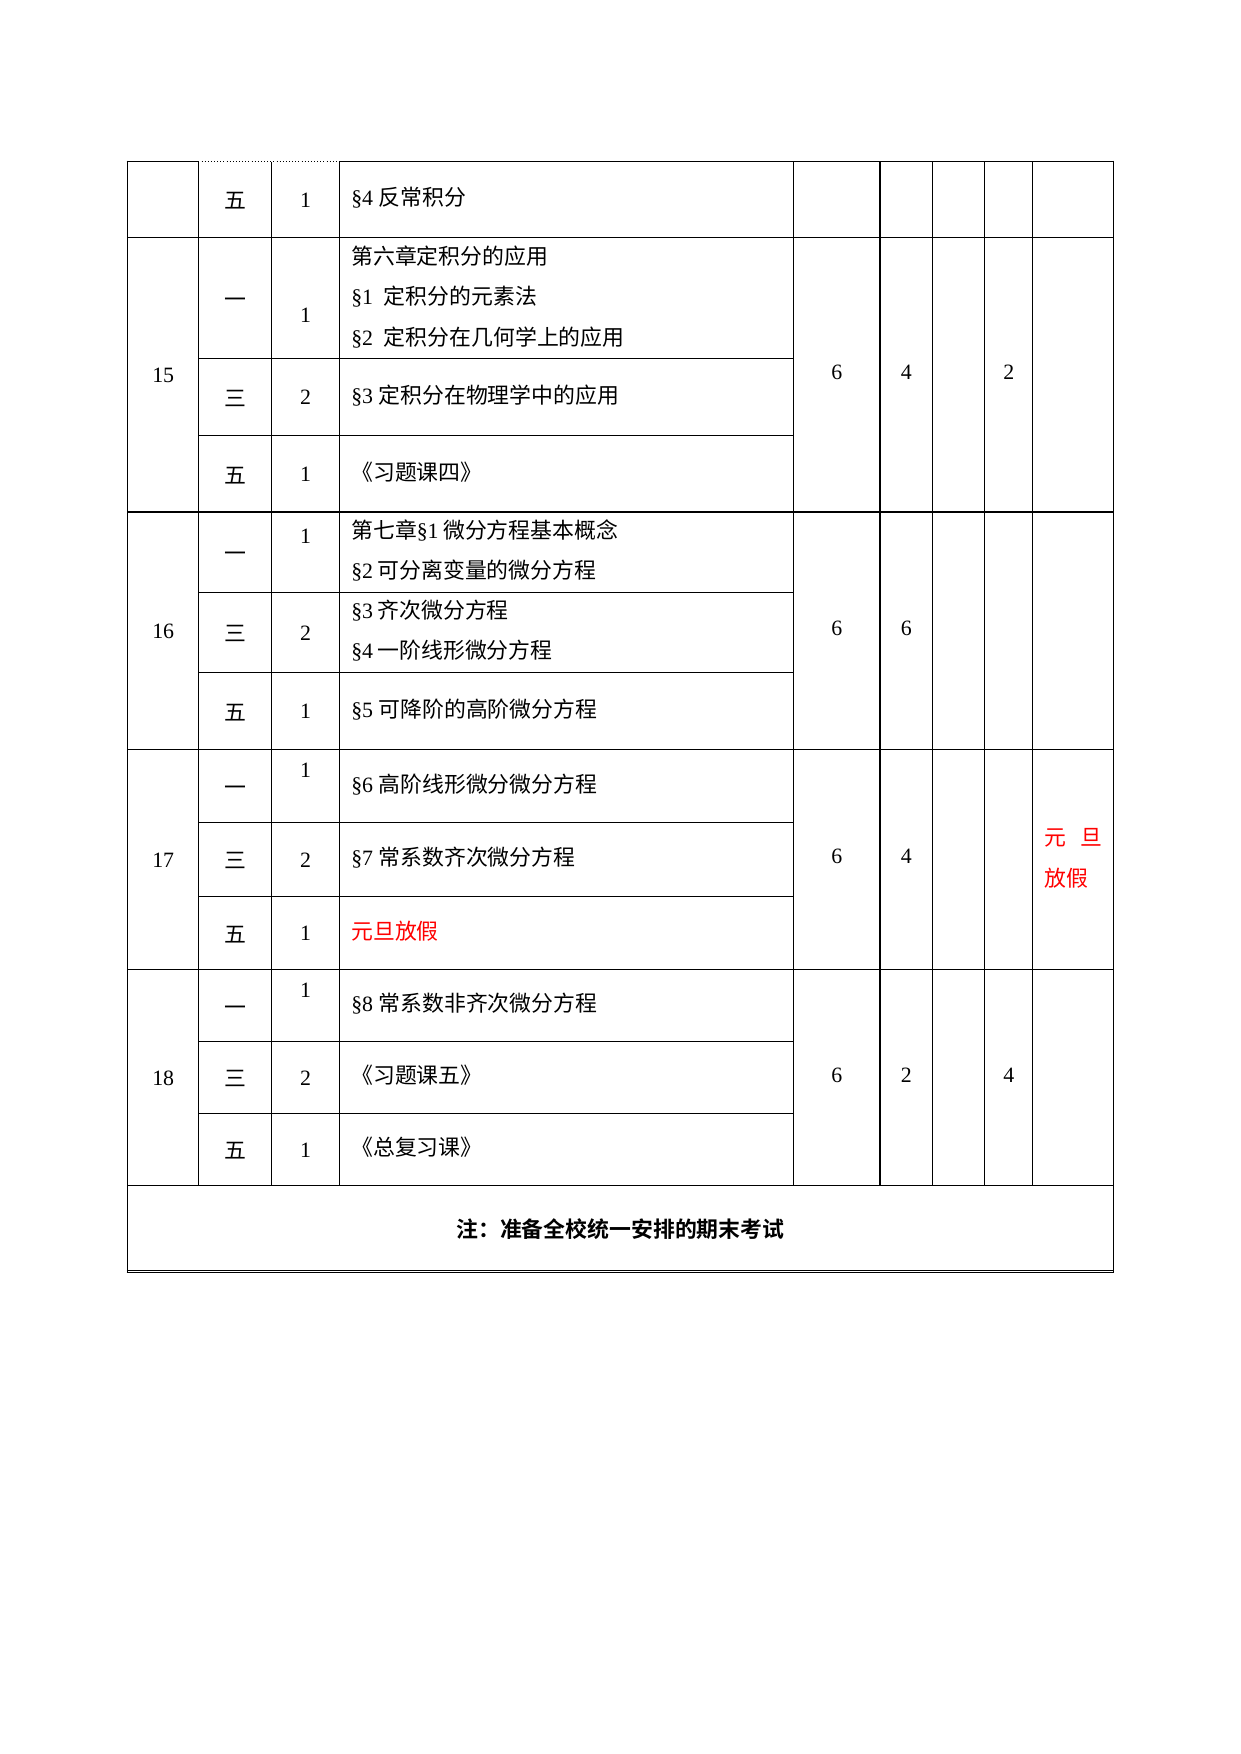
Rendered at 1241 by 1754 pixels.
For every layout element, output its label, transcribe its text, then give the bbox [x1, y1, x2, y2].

table_cell 4 [881, 238, 932, 511]
table_cell 2 [272, 593, 339, 672]
table_cell [1033, 238, 1113, 511]
table_cell 6 [794, 513, 879, 749]
table_cell [933, 970, 984, 1184]
table_cell 注：准备全校统一安排的期末考试 [128, 1186, 1113, 1269]
table_cell 17 [128, 750, 198, 969]
table_cell 元旦放假 [1033, 750, 1113, 969]
table_cell 2 [272, 359, 339, 435]
table_cell 第六章定积分的应用 §1 定积分的元素法 §2 定积分在几何学上的应用 [340, 238, 793, 358]
table_cell §6 高阶线形微分微分方程 [340, 750, 793, 822]
table_cell 三 [199, 1042, 271, 1113]
table_cell 4 [985, 970, 1032, 1184]
table_cell 五 [199, 1114, 271, 1184]
table_cell 6 [794, 750, 879, 969]
table_cell 三 [199, 359, 271, 435]
table_cell 6 [794, 238, 879, 511]
table_cell 6 [881, 513, 932, 749]
table_cell 元旦放假 [340, 897, 793, 969]
table_cell 2 [881, 970, 932, 1184]
table_cell 1 [272, 750, 339, 822]
table_cell 第七章§1微分方程基本概念 §2可分离变量的微分方程 [340, 513, 793, 592]
table_cell 五 [199, 673, 271, 749]
table_cell §8 常系数非齐次微分方程 [340, 970, 793, 1041]
table_cell 2 [985, 238, 1032, 511]
table_cell [985, 513, 1032, 749]
table_cell 1 [272, 161, 339, 237]
table_cell [933, 238, 984, 511]
table_cell 1 [272, 970, 339, 1041]
table_cell §5 可降阶的高阶微分方程 [340, 673, 793, 749]
table_cell 一 [199, 238, 271, 358]
table_cell §3齐次微分方程 §4一阶线形微分方程 [340, 593, 793, 672]
table_cell 《习题课四》 [340, 436, 793, 511]
table_cell 五 [199, 436, 271, 511]
table_cell [933, 513, 984, 749]
table_cell 五 [199, 161, 271, 237]
table_cell 1 [272, 436, 339, 511]
table_cell 一 [199, 970, 271, 1041]
table_cell 一 [199, 750, 271, 822]
table_cell 《总复习课》 [340, 1114, 793, 1184]
table_cell 三 [199, 593, 271, 672]
table_cell 2 [272, 1042, 339, 1113]
table_cell 一 [199, 513, 271, 592]
table_cell 16 [128, 513, 198, 749]
table_cell [985, 750, 1032, 969]
table_cell §7 常系数齐次微分方程 [340, 823, 793, 896]
table_cell 4 [881, 750, 932, 969]
table_cell 1 [272, 1114, 339, 1184]
table_cell 1 [272, 673, 339, 749]
table_cell [1033, 970, 1113, 1184]
table_cell §4 反常积分 [340, 162, 793, 237]
table_cell 三 [199, 823, 271, 896]
table_cell 2 [272, 823, 339, 896]
table_cell 1 [272, 513, 339, 592]
table_cell 18 [128, 970, 198, 1184]
table_cell 1 [272, 897, 339, 969]
table_cell 6 [794, 970, 879, 1184]
table_cell 五 [199, 897, 271, 969]
table_cell 《习题课五》 [340, 1042, 793, 1113]
table_cell 15 [128, 238, 198, 511]
table_cell §3 定积分在物理学中的应用 [340, 359, 793, 435]
table_cell 1 [272, 238, 339, 358]
table_cell [933, 750, 984, 969]
table_cell [1033, 513, 1113, 749]
